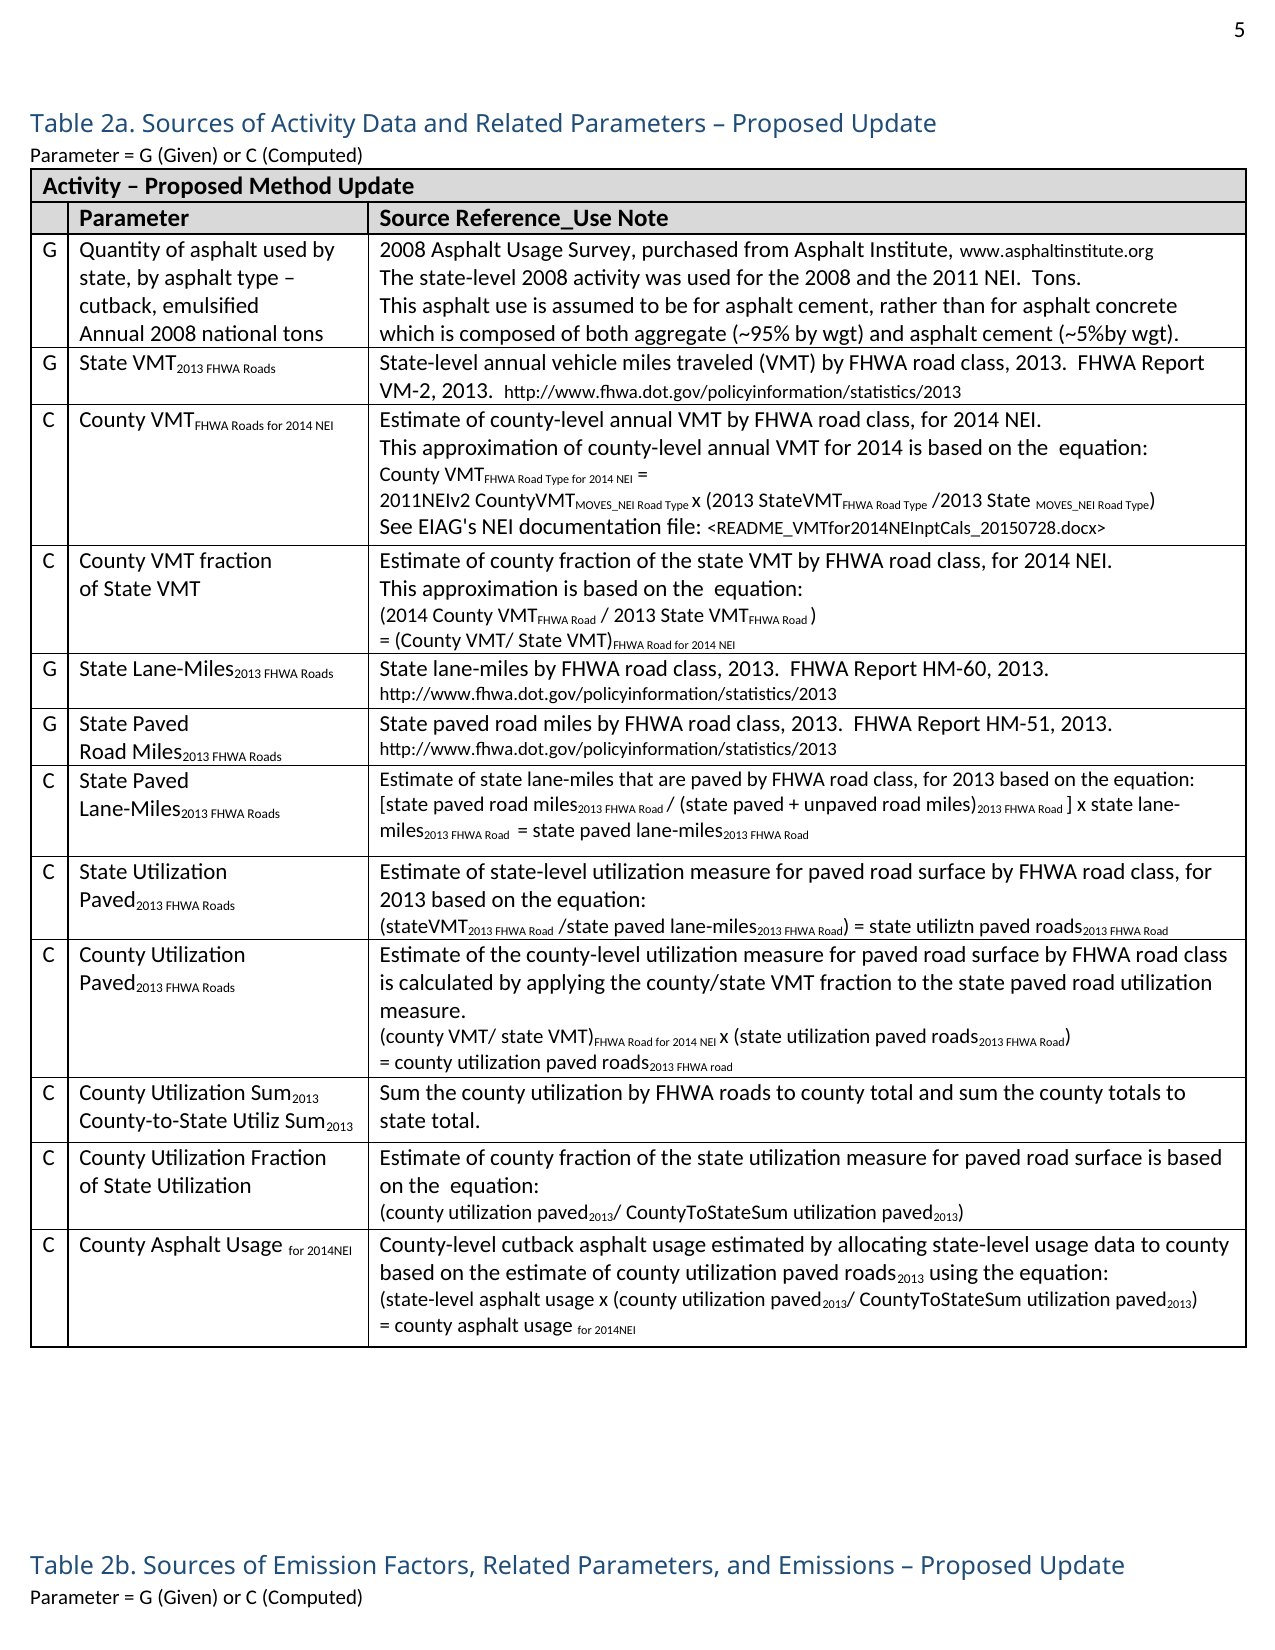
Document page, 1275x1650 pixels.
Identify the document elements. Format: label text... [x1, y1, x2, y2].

table_cell County Utilization Fraction of State Utilization [69, 1143, 368, 1229]
text Parameter = G (Given) or C (Computed) [30, 142, 1245, 168]
table_cell State Paved Lane-Miles2013 FHWA Roads [69, 766, 368, 856]
table_cell County VMTFHWA Roads for 2014 NEI [69, 405, 368, 545]
table_cell [32, 203, 67, 233]
table_cell G [32, 235, 67, 347]
table_cell State lane-miles by FHWA road class, 2013. FHWA Report HM-60, 2013. http://www.fhwa.dot.gov/policyinformation/statistics/2013 [369, 654, 1245, 708]
table_cell G [32, 654, 67, 708]
table_cell C [32, 1078, 67, 1142]
table_cell State Utilization Paved2013 FHWA Roads [69, 857, 368, 939]
text Parameter = G (Given) or C (Computed) [30, 1584, 1245, 1610]
table_cell Parameter [69, 203, 367, 233]
table_cell State Lane-Miles2013 FHWA Roads [69, 654, 368, 708]
table_cell County Utilization Paved2013 FHWA Roads [69, 940, 368, 1077]
table_cell State paved road miles by FHWA road class, 2013. FHWA Report HM-51, 2013. http://www.fhwa.dot.gov/policyinformation/statistics/2013 [369, 709, 1245, 765]
table_cell Estimate of the county-level utilization measure for paved road surface by FHWA road class is calculated by applying the county/state VMT fraction to the state paved road utilization measure. (county VMT/ state VMT)FHWA Road for 2014 NEI x (state utilization paved roads2013 FHWA Road) = county utilization paved roads2013 FHWA road [369, 940, 1245, 1077]
table_cell 2008 Asphalt Usage Survey, purchased from Asphalt Institute, www.asphaltinstitute.org The state-level 2008 activity was used for the 2008 and the 2011 NEI. Tons. This asphalt use is assumed to be for asphalt cement, rather than for asphalt concrete which is composed of both aggregate (~95% by wgt) and asphalt cement (~5%by wgt). [369, 235, 1245, 347]
table_cell State VMT2013 FHWA Roads [69, 348, 368, 404]
table_cell Source Reference_Use Note [369, 203, 1245, 233]
table_cell Estimate of county fraction of the state VMT by FHWA road class, for 2014 NEI. This approximation is based on the equation: (2014 County VMTFHWA Road / 2013 State VMTFHWA Road ) = (County VMT/ State VMT)FHWA Road for 2014 NEI [369, 546, 1245, 653]
table_cell C [32, 857, 67, 939]
table_cell C [32, 1230, 67, 1346]
table_cell Quantity of asphalt used by state, by asphalt type – cutback, emulsified Annual 2008 national tons [69, 235, 368, 347]
table_cell C [32, 940, 67, 1077]
table_cell C [32, 1143, 67, 1229]
table_header Activity – Proposed Method Update [32, 170, 1245, 201]
table_cell State Paved Road Miles2013 FHWA Roads [69, 709, 368, 765]
table_cell County Asphalt Usage for 2014NEI [69, 1230, 368, 1346]
table_cell G [32, 348, 67, 404]
table_cell C [32, 546, 67, 653]
table_cell Estimate of county fraction of the state utilization measure for paved road surface is based on the equation: (county utilization paved2013/ CountyToStateSum utilization paved2013) [369, 1143, 1245, 1229]
table_cell Estimate of state-level utilization measure for paved road surface by FHWA road class, for 2013 based on the equation: (stateVMT2013 FHWA Road /state paved lane-miles2013 FHWA Road) = state utiliztn paved roads2013 FHWA Road [369, 857, 1245, 939]
table_cell Estimate of county-level annual VMT by FHWA road class, for 2014 NEI. This approximation of county-level annual VMT for 2014 is based on the equation: County VMTFHWA Road Type for 2014 NEI = 2011NEIv2 CountyVMTMOVES_NEI Road Type x (2013 StateVMTFHWA Road Type /2013 State MOVES_NEI Road Type) See EIAG's NEI documentation file: <README_VMTfor2014NEInptCals_20150728.docx> [369, 405, 1245, 545]
table_cell C [32, 405, 67, 545]
table_cell County-level cutback asphalt usage estimated by allocating state-level usage data to county based on the estimate of county utilization paved roads2013 using the equation: (state-level asphalt usage x (county utilization paved2013/ CountyToStateSum utilization paved2013) = county asphalt usage for 2014NEI [369, 1230, 1245, 1346]
subtitle Table 2b. Sources of Emission Factors, Related Parameters, and Emissions – Proposed Update [30, 1548, 1245, 1582]
table_cell County Utilization Sum2013 County-to-State Utiliz Sum2013 [69, 1078, 368, 1142]
table_cell Sum the county utilization by FHWA roads to county total and sum the county totals to state total. [369, 1078, 1245, 1142]
table_cell Estimate of state lane-miles that are paved by FHWA road class, for 2013 based on the equation: [state paved road miles2013 FHWA Road / (state paved + unpaved road miles)2013 FHWA Road ] x state lane-miles2013 FHWA Road = state paved lane-miles2013 FHWA Road [369, 766, 1245, 856]
subtitle Table 2a. Sources of Activity Data and Related Parameters – Proposed Update [30, 106, 1245, 140]
table_cell C [32, 766, 67, 856]
table_cell G [32, 709, 67, 765]
table_cell State-level annual vehicle miles traveled (VMT) by FHWA road class, 2013. FHWA Report VM-2, 2013. http://www.fhwa.dot.gov/policyinformation/statistics/2013 [369, 348, 1245, 404]
table_cell County VMT fraction of State VMT [69, 546, 368, 653]
